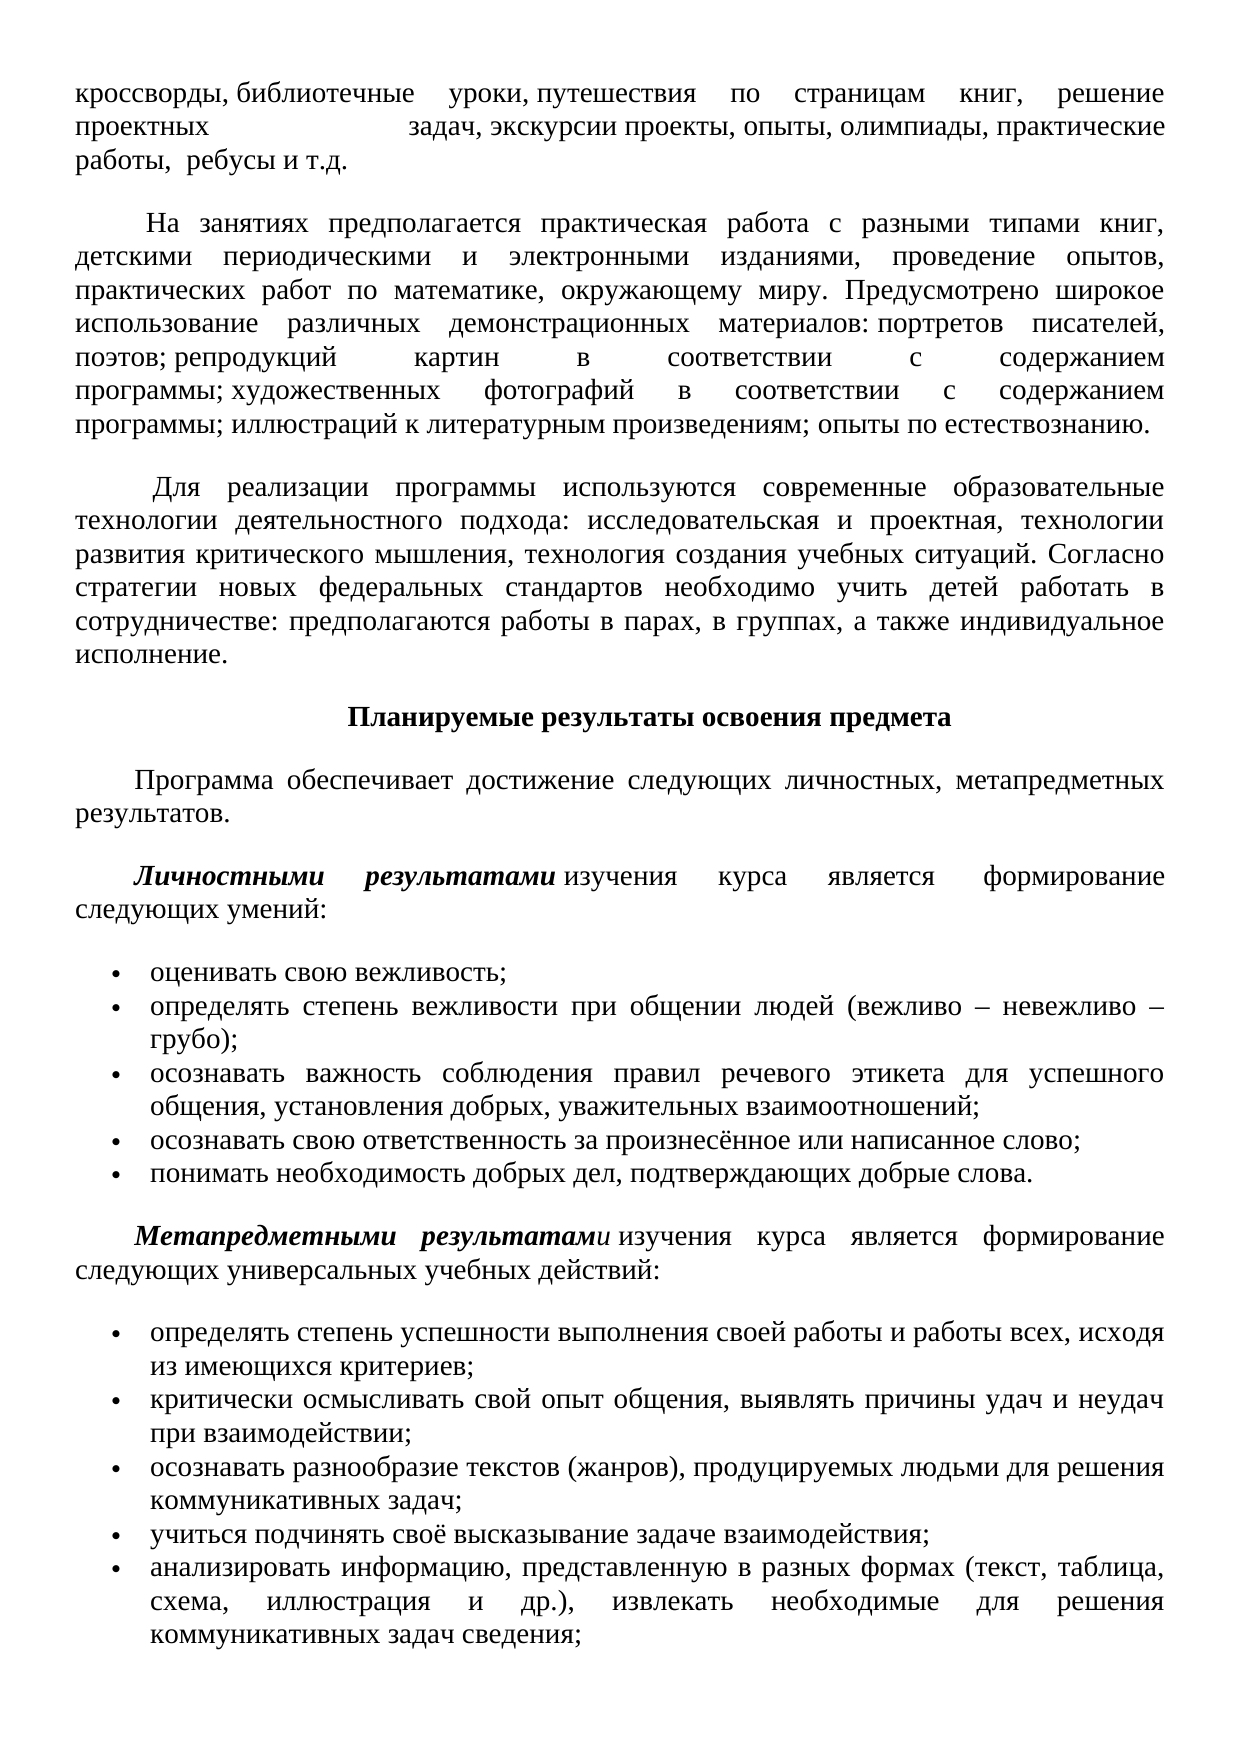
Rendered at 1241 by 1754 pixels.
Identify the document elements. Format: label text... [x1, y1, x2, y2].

list учиться подчинять своё высказывание задаче взаимодействия; [112, 1516, 1165, 1549]
list анализировать информацию, представленную в разных формах (текст, таблица, схема, иллюстрация и др.), извлекать необходимые для решения коммуникативных задач сведения; [112, 1549, 1165, 1650]
text Для реализации программы используются современные образовательные технологии деятельностного подхода: исследовательская и проектная, технологии развития критического мышления, технология создания учебных ситуаций. Согласно стратегии новых федеральных стандартов необходимо учить детей работать в сотрудничестве: предполагаются работы в парах, в группах, а также индивидуальное исполнение. [75, 469, 1165, 670]
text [75, 75, 1165, 176]
text Программа обеспечивает достижение следующих личностных, метапредметных результатов. [75, 762, 1165, 829]
list понимать необходимость добрых дел, подтверждающих добрые слова. [112, 1156, 1165, 1189]
text На занятиях предполагается практическая работа с разными типами книг, детскими периодическими и электронными изданиями, проведение опытов, практических работ по математике, окружающему миру. Предусмотрено широкое использование различных демонстрационных материалов: портретов писателей, поэтов; репродукций картин в соответствии с содержанием программы; художественных фотографий в соответствии с содержанием программы; иллюстраций к литературным произведениям; опыты по естествознанию. [75, 205, 1165, 439]
list осознавать свою ответственность за произнесённое или написанное слово; [112, 1122, 1165, 1156]
list определять степень успешности выполнения своей работы и работы всех, исходя из имеющихся критериев; [112, 1314, 1165, 1382]
list оценивать свою вежливость; [112, 954, 1165, 988]
list осознавать важность соблюдения правил речевого этикета для успешного общения, установления добрых, уважительных взаимоотношений; [112, 1055, 1165, 1122]
text Личностными результатами изучения курса является формирование следующих умений: [75, 858, 1165, 925]
text Метапредметными результатами изучения курса является формирование следующих универсальных учебных действий: [75, 1218, 1165, 1285]
text Планируемые результаты освоения предмета [75, 699, 1165, 733]
list определять степень вежливости при общении людей (вежливо – невежливо – грубо); [112, 988, 1165, 1055]
list осознавать разнообразие текстов (жанров), продуцируемых людьми для решения коммуникативных задач; [112, 1449, 1165, 1516]
list критически осмысливать свой опыт общения, выявлять причины удач и неудач при взаимодействии; [112, 1382, 1165, 1449]
